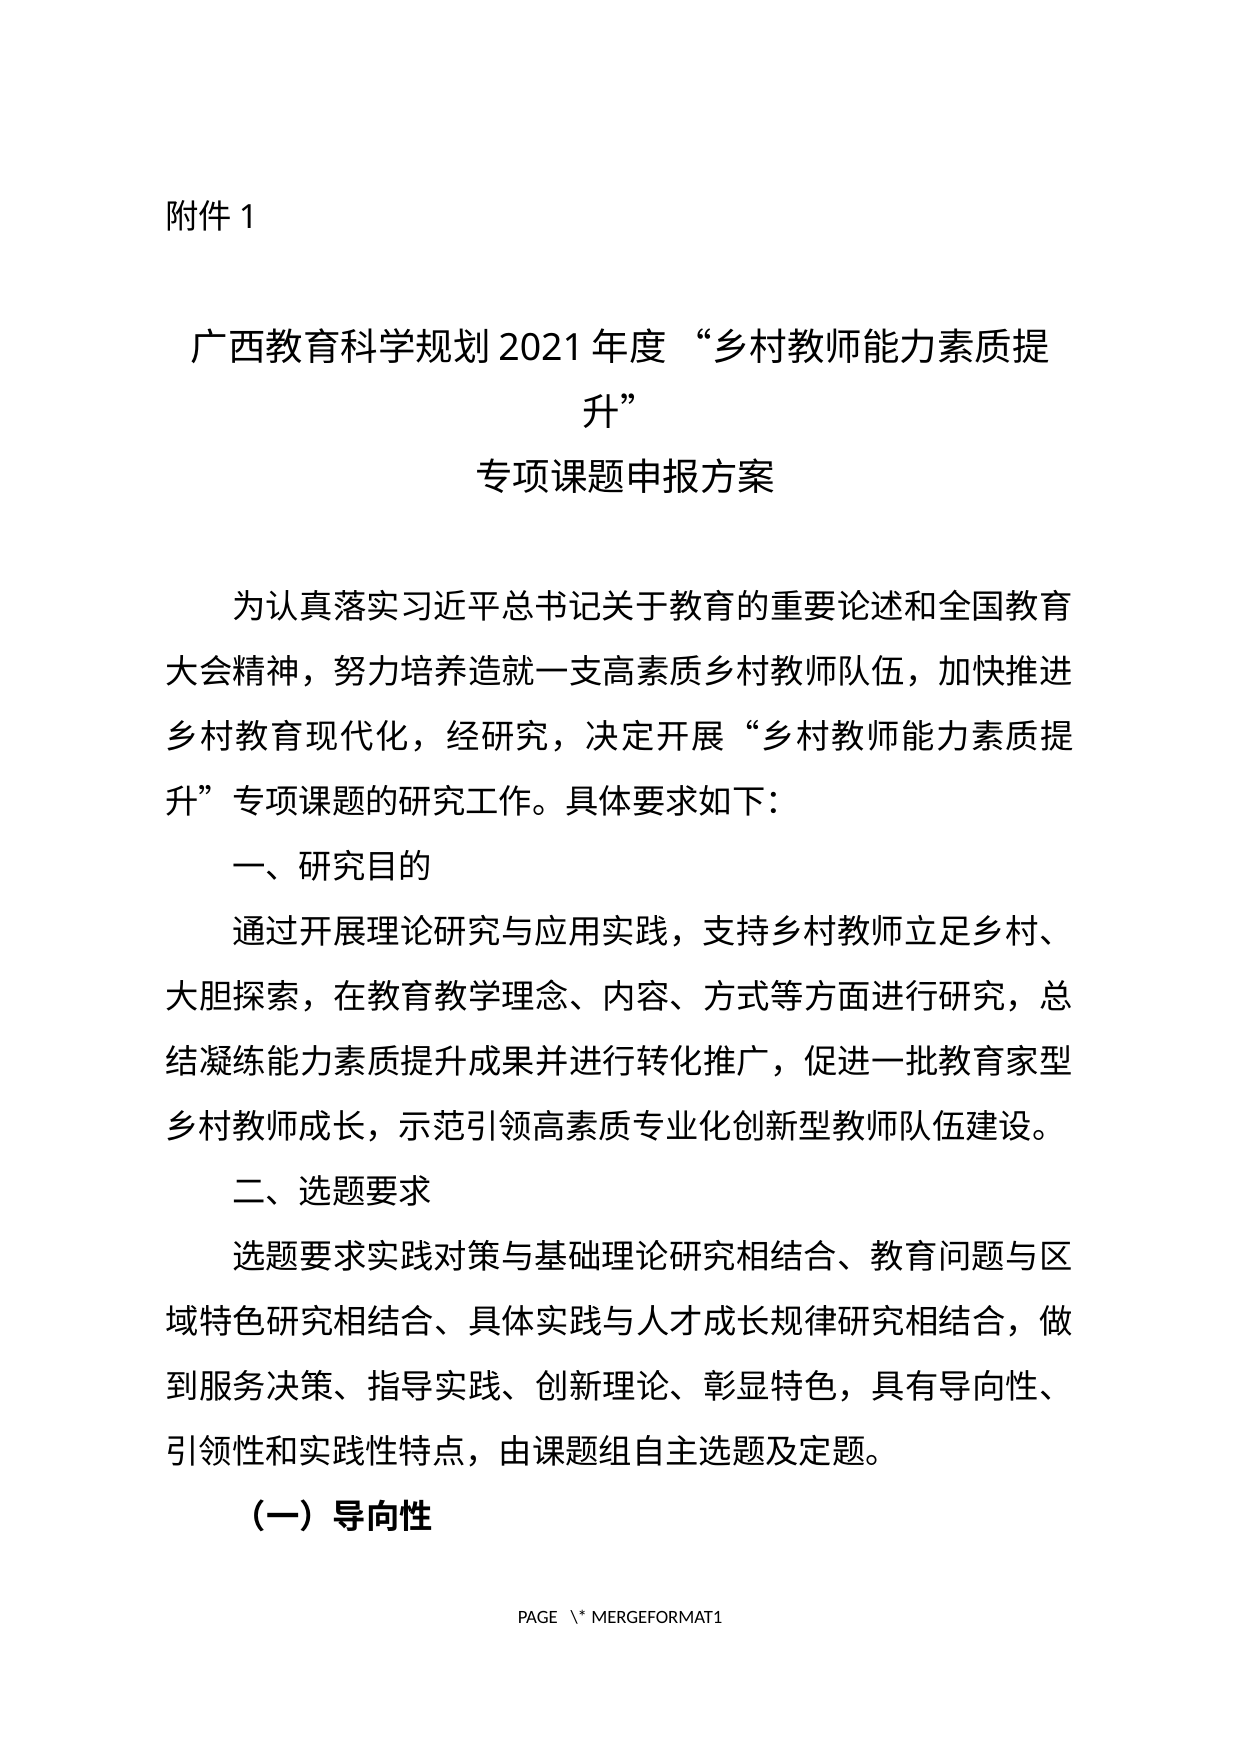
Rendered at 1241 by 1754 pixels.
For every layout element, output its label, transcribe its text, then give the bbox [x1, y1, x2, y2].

text （一）导向性 [165, 1481, 1075, 1546]
text 选题要求实践对策与基础理论研究相结合、教育问题与区域特色研究相结合、具体实践与人才成长规律研究相结合，做到服务决策、指导实践、创新理论、彰显特色，具有导向性、引领性和实践性特点，由课题组自主选题及定题。 [165, 1221, 1075, 1481]
text 专项课题申报方案 [165, 441, 1075, 506]
text 附件1 [165, 181, 1075, 246]
text 为认真落实习近平总书记关于教育的重要论述和全国教育大会精神，努力培养造就一支高素质乡村教师队伍，加快推进乡村教育现代化，经研究，决定开展“乡村教师能力素质提升”专项课题的研究工作。具体要求如下： [165, 571, 1075, 831]
text 广西教育科学规划2021年度 “乡村教师能力素质提升” [165, 311, 1075, 441]
text 二、选题要求 [165, 1156, 1075, 1221]
text 通过开展理论研究与应用实践，支持乡村教师立足乡村、大胆探索，在教育教学理念、内容、方式等方面进行研究，总结凝练能力素质提升成果并进行转化推广，促进一批教育家型乡村教师成长，示范引领高素质专业化创新型教师队伍建设。 [165, 896, 1075, 1156]
text 一、研究目的 [165, 831, 1075, 896]
